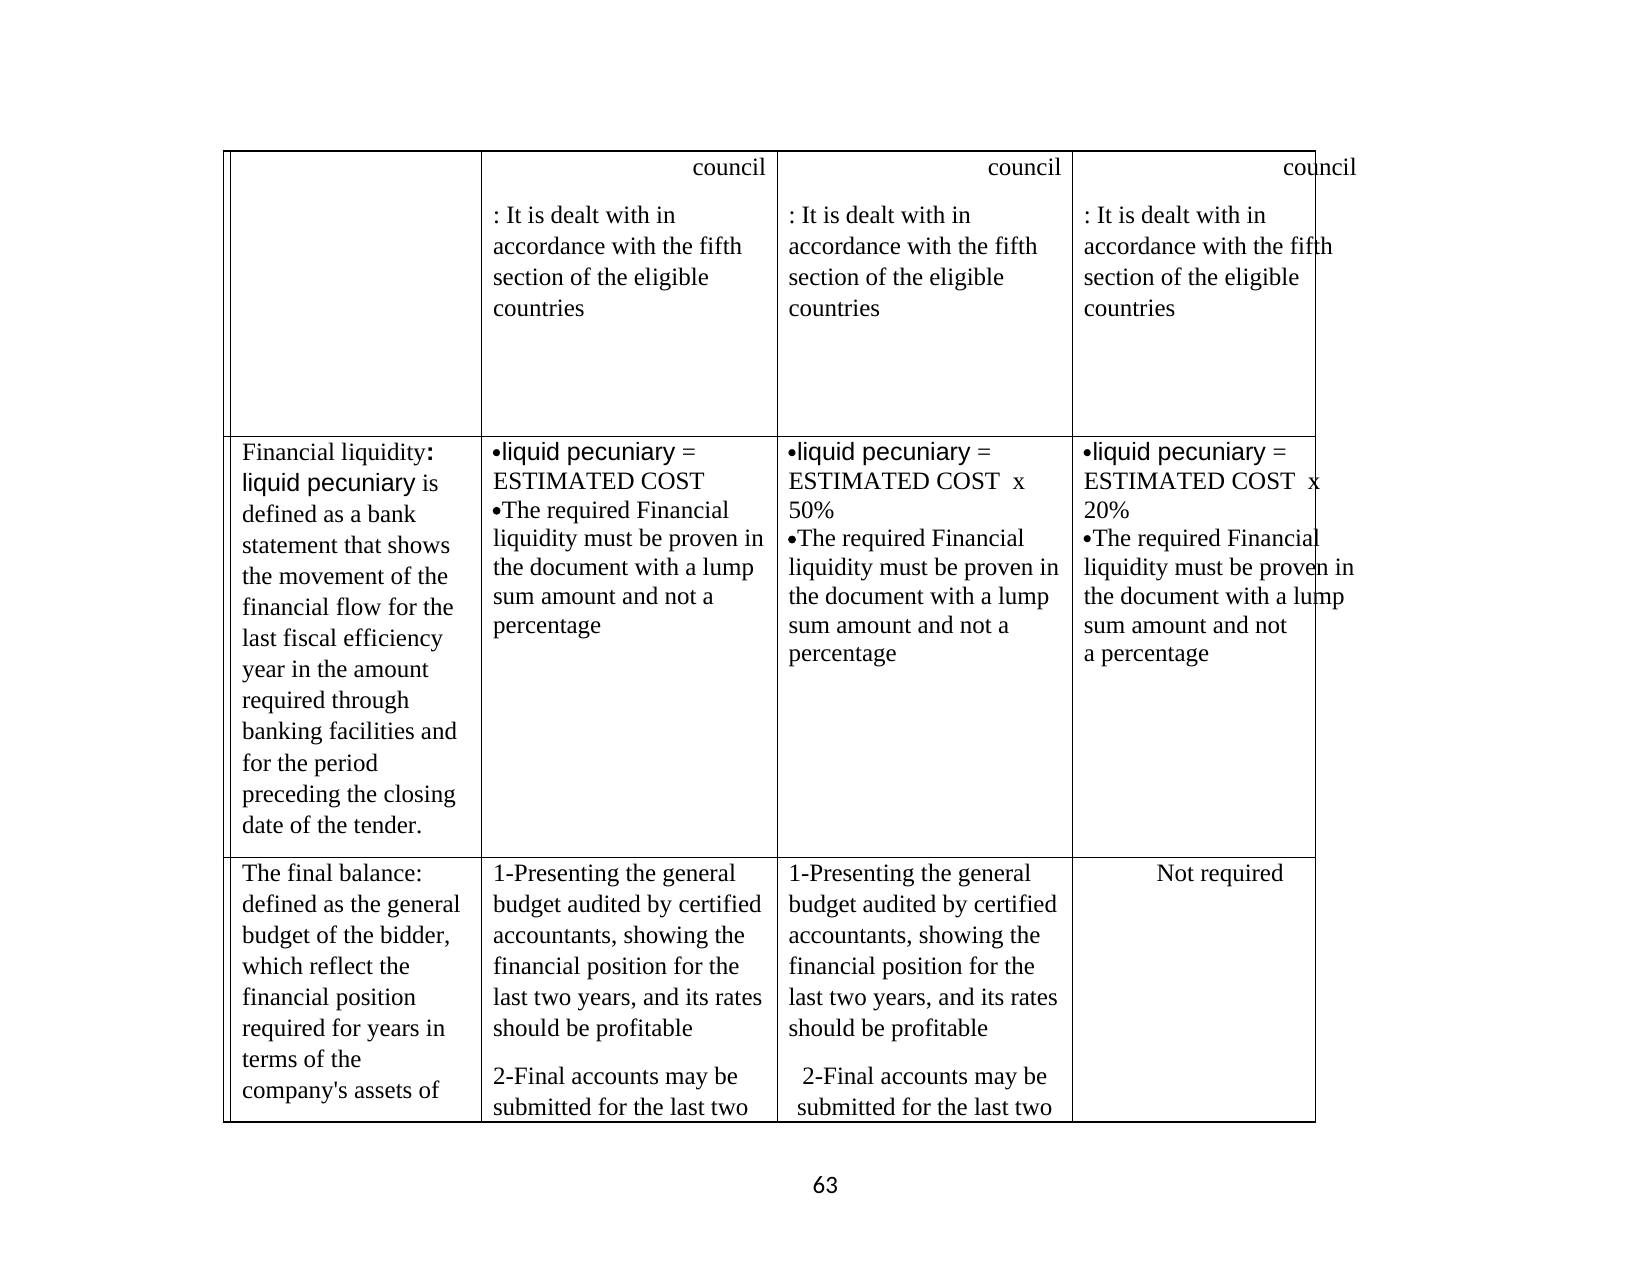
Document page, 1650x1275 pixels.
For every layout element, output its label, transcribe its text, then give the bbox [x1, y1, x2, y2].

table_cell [778, 152, 1072, 436]
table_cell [482, 152, 777, 436]
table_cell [482, 858, 777, 1121]
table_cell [1073, 858, 1315, 1121]
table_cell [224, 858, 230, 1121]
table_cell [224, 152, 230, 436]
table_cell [1073, 152, 1315, 436]
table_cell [231, 858, 481, 1121]
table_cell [231, 152, 481, 436]
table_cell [778, 858, 1072, 1121]
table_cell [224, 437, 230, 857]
